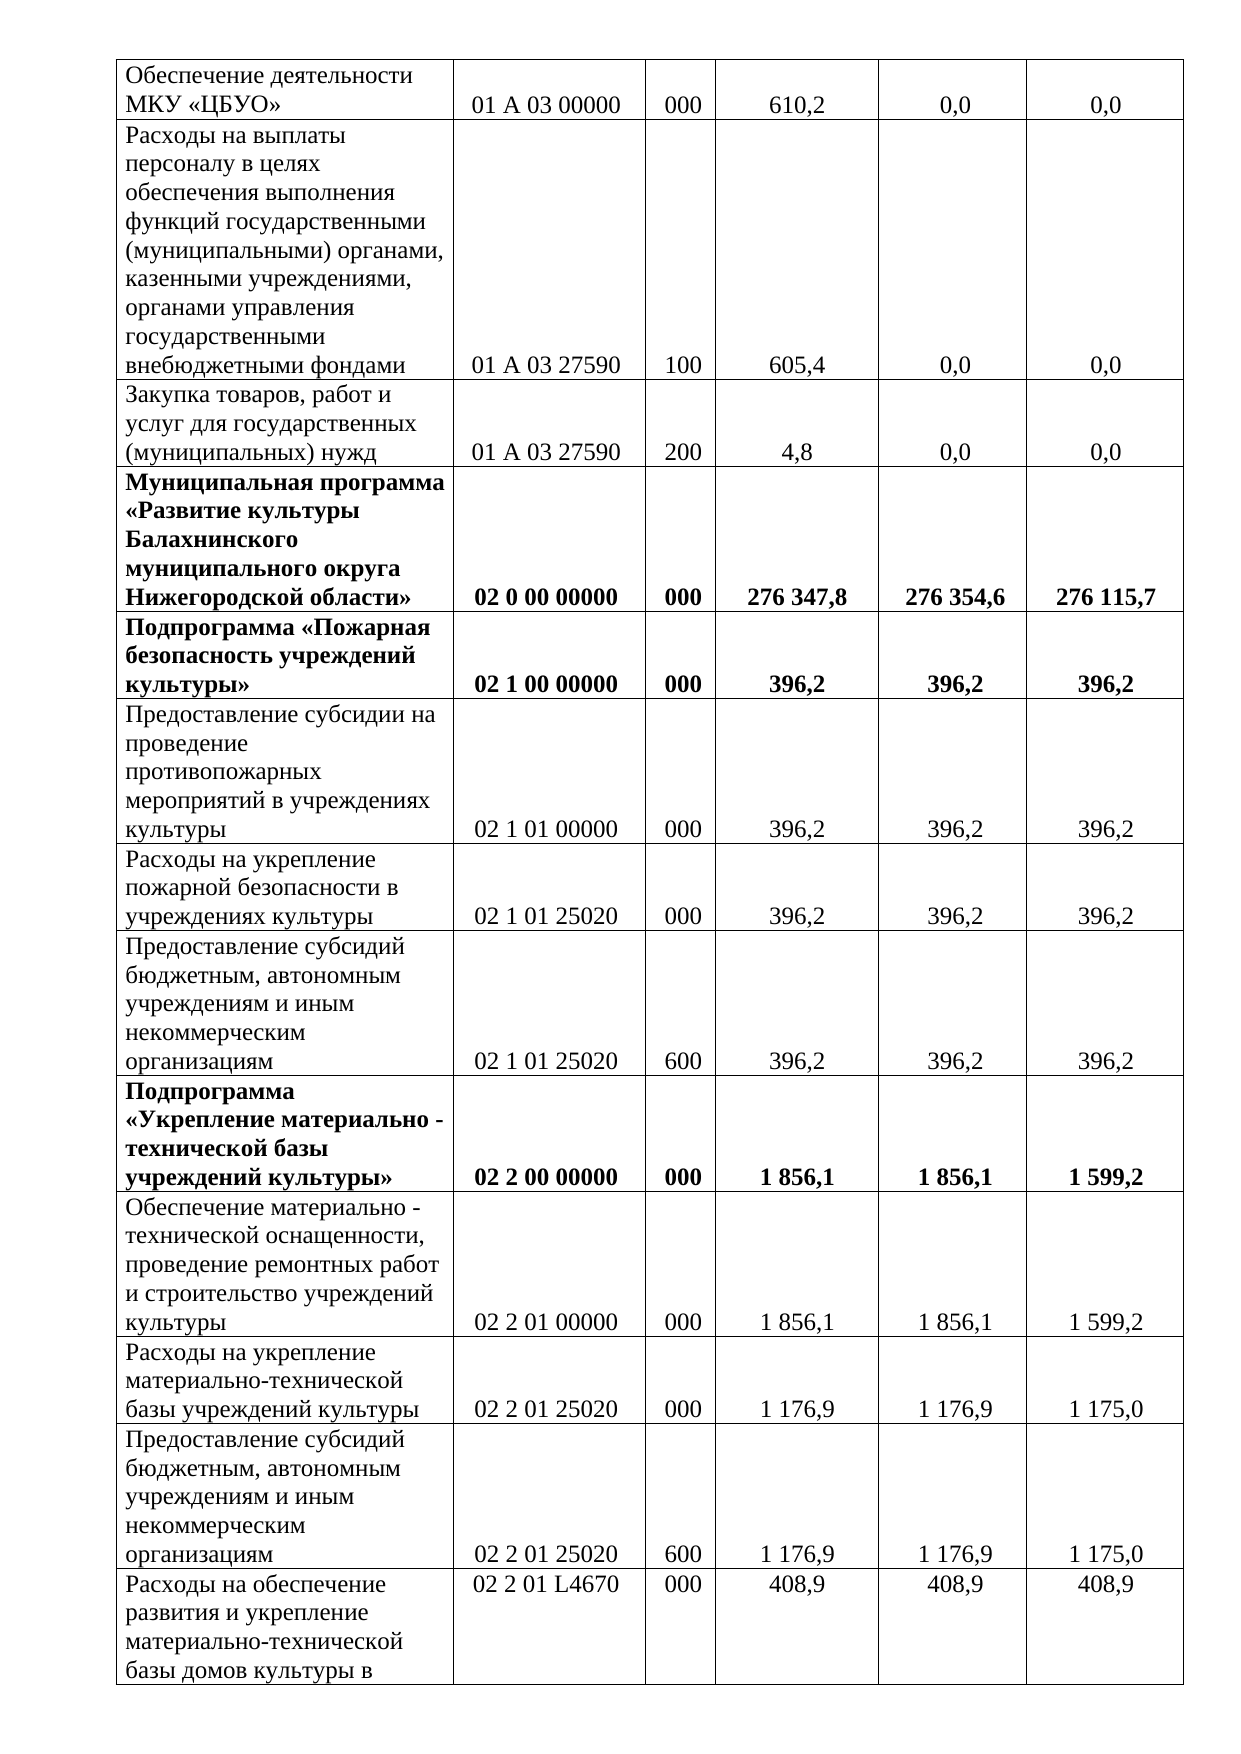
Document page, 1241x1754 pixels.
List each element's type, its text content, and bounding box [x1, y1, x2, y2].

table_cell 000 [646, 60, 715, 119]
table_cell Обеспечение деятельности МКУ «ЦБУО» [117, 60, 453, 119]
table_cell 02 2 01 L4670 [454, 1569, 645, 1684]
table_cell Расходы на укрепление материально-технической базы учреждений культуры [117, 1337, 453, 1423]
table_cell 1 176,9 [879, 1424, 1026, 1568]
table_cell 02 2 00 00000 [454, 1076, 645, 1191]
table_cell 396,2 [1027, 612, 1183, 698]
table_cell 100 [646, 120, 715, 378]
table_cell 000 [646, 1337, 715, 1423]
table_cell 396,2 [716, 612, 878, 698]
table_cell 605,4 [716, 120, 878, 378]
table_cell 01 A 03 27590 [454, 380, 645, 466]
table_cell 1 599,2 [1027, 1192, 1183, 1336]
table_cell 1 856,1 [879, 1076, 1026, 1191]
table_cell Подпрограмма «Укрепление материально - технической базы учреждений культуры» [117, 1076, 453, 1191]
table_cell Закупка товаров, работ и услуг для государственных (муниципальных) нужд [117, 380, 453, 466]
table_cell 000 [646, 1569, 715, 1684]
table_cell 000 [646, 1076, 715, 1191]
table_cell 396,2 [716, 844, 878, 930]
table_cell 000 [646, 699, 715, 843]
table_cell 600 [646, 931, 715, 1075]
table_cell 1 176,9 [879, 1337, 1026, 1423]
table_cell Предоставление субсидий бюджетным, автономным учреждениям и иным некоммерческим организациям [117, 931, 453, 1075]
table_cell 396,2 [879, 844, 1026, 930]
table_cell 0,0 [1027, 60, 1183, 119]
table_cell Предоставление субсидий бюджетным, автономным учреждениям и иным некоммерческим организациям [117, 1424, 453, 1568]
table_cell 1 856,1 [879, 1192, 1026, 1336]
table_cell 02 2 01 25020 [454, 1337, 645, 1423]
table_cell 000 [646, 1192, 715, 1336]
table_cell Муниципальная программа «Развитие культуры Балахнинского муниципального округа Нижегородской области» [117, 467, 453, 611]
table_cell 000 [646, 612, 715, 698]
table_cell Расходы на укрепление пожарной безопасности в учреждениях культуры [117, 844, 453, 930]
table_cell 02 1 01 00000 [454, 699, 645, 843]
table_cell 02 2 01 25020 [454, 1424, 645, 1568]
table_cell 01 A 03 27590 [454, 120, 645, 378]
table_cell 276 115,7 [1027, 467, 1183, 611]
table_cell 000 [646, 844, 715, 930]
table_cell 4,8 [716, 380, 878, 466]
table_cell 396,2 [879, 699, 1026, 843]
table_cell 1 176,9 [716, 1424, 878, 1568]
table_cell 0,0 [879, 380, 1026, 466]
table_cell 02 0 00 00000 [454, 467, 645, 611]
table_cell 408,9 [1027, 1569, 1183, 1684]
table_cell 1 599,2 [1027, 1076, 1183, 1191]
table_cell Обеспечение материально - технической оснащенности, проведение ремонтных работ и строительство учреждений культуры [117, 1192, 453, 1336]
table_cell 02 1 00 00000 [454, 612, 645, 698]
table_cell 276 347,8 [716, 467, 878, 611]
table_cell 396,2 [716, 699, 878, 843]
table_cell 1 175,0 [1027, 1424, 1183, 1568]
table_cell 1 175,0 [1027, 1337, 1183, 1423]
table_cell 408,9 [879, 1569, 1026, 1684]
table_cell 396,2 [1027, 931, 1183, 1075]
table_cell 01 А 03 00000 [454, 60, 645, 119]
table_cell 276 354,6 [879, 467, 1026, 611]
table_cell Расходы на выплаты персоналу в целях обеспечения выполнения функций государственными (муниципальными) органами, казенными учреждениями, органами управления государственными внебюджетными фондами [117, 120, 453, 378]
table_cell 02 1 01 25020 [454, 844, 645, 930]
table_cell 396,2 [716, 931, 878, 1075]
table_cell 396,2 [1027, 699, 1183, 843]
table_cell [117, 1569, 453, 1684]
table_cell 200 [646, 380, 715, 466]
table_cell 1 856,1 [716, 1192, 878, 1336]
table_cell Предоставление субсидии на проведение противопожарных мероприятий в учреждениях культуры [117, 699, 453, 843]
table_cell 1 856,1 [716, 1076, 878, 1191]
table_cell 396,2 [879, 612, 1026, 698]
table_cell 600 [646, 1424, 715, 1568]
table_cell 396,2 [879, 931, 1026, 1075]
table_cell 0,0 [1027, 120, 1183, 378]
table_cell 1 176,9 [716, 1337, 878, 1423]
table_cell 610,2 [716, 60, 878, 119]
table_cell 408,9 [716, 1569, 878, 1684]
table_cell 0,0 [879, 60, 1026, 119]
table_cell 02 1 01 25020 [454, 931, 645, 1075]
table_cell 396,2 [1027, 844, 1183, 930]
table_cell 02 2 01 00000 [454, 1192, 645, 1336]
table_cell 0,0 [879, 120, 1026, 378]
table_cell Подпрограмма «Пожарная безопасность учреждений культуры» [117, 612, 453, 698]
table_cell 000 [646, 467, 715, 611]
table_cell 0,0 [1027, 380, 1183, 466]
